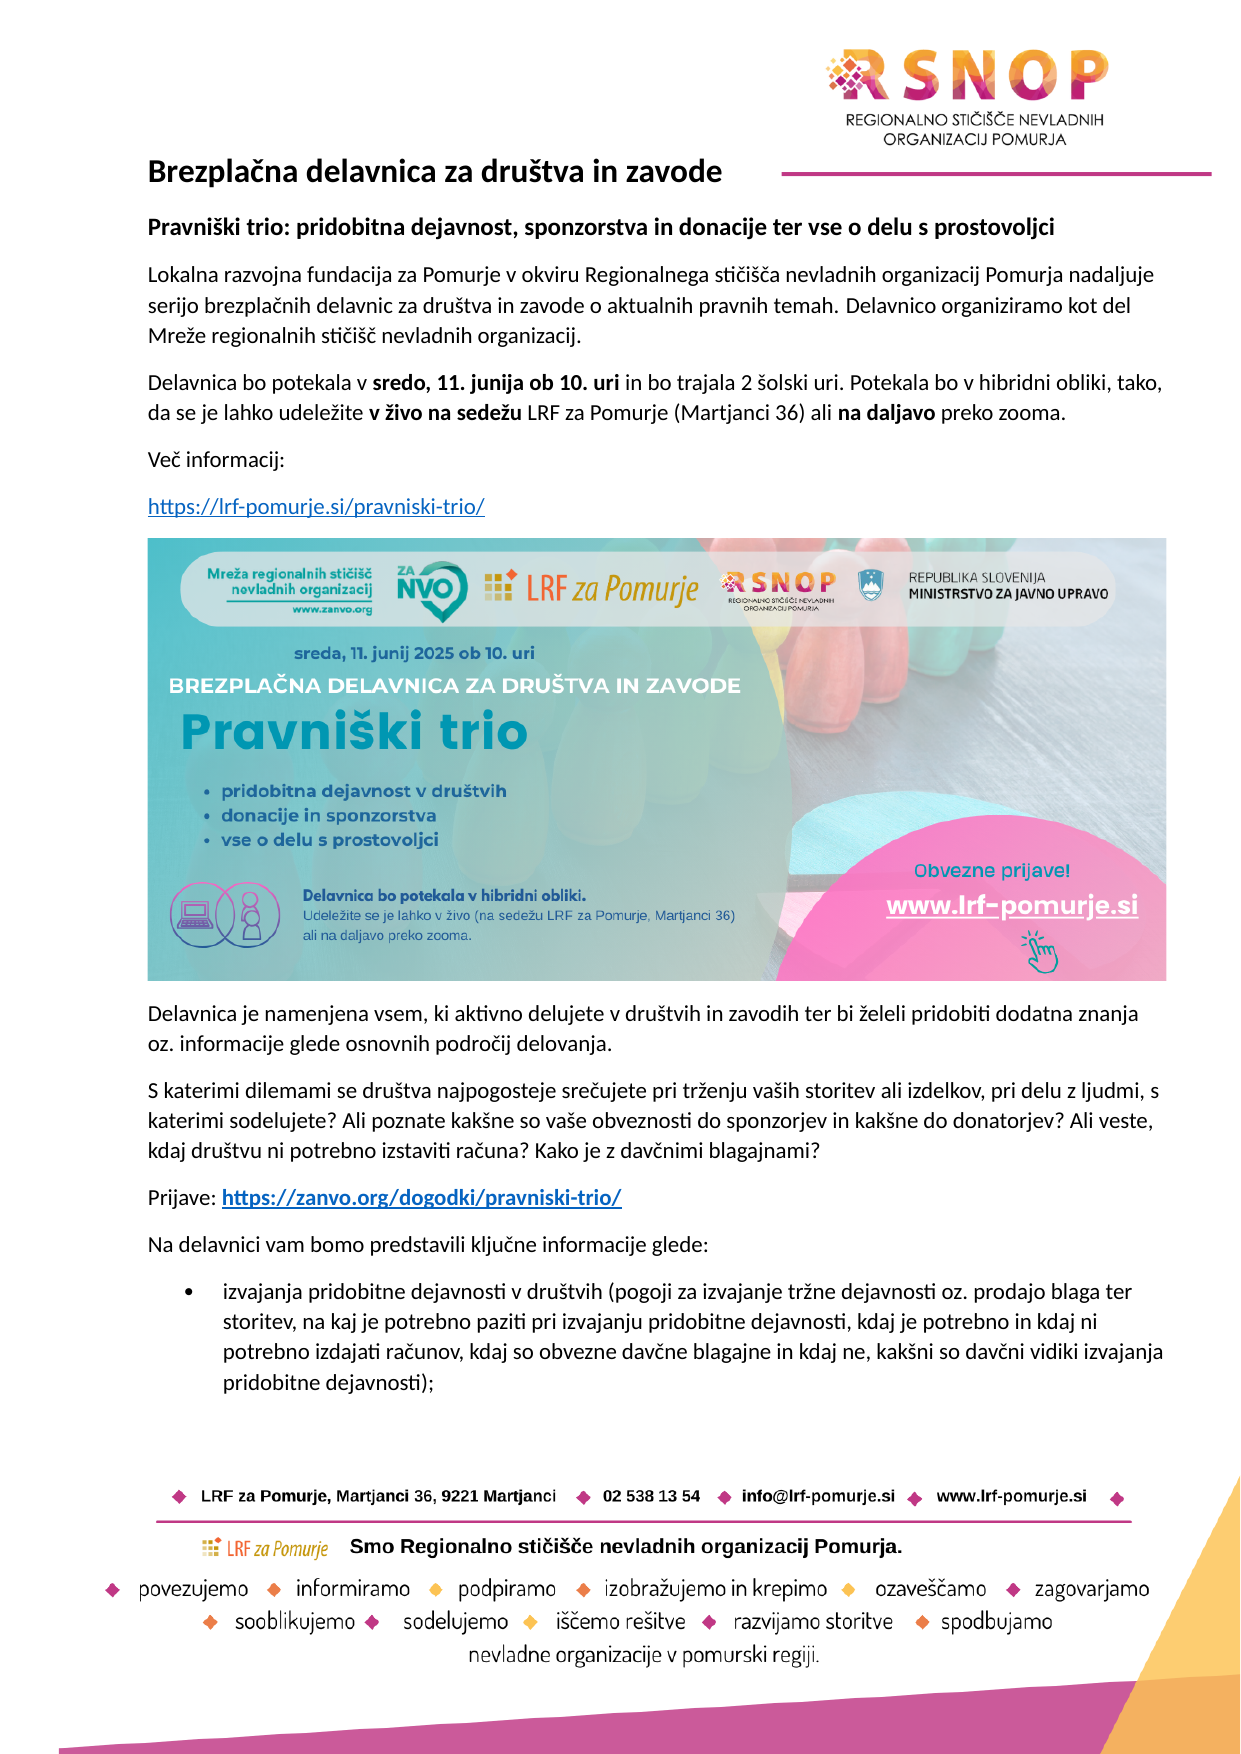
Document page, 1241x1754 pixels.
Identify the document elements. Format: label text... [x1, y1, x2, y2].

text Delavnica je namenjena vsem, ki aktivno delujete v društvih in zavodih ter bi želeli pridobiti dodatna znanja oz. informacije glede osnovnih področij delovanja. [148, 999, 1167, 1057]
picture [58, 1470, 1241, 1754]
text Prijave: https://zanvo.org/dogodki/pravniski-trio/ [148, 1183, 1167, 1211]
text Brezplačna delavnica za društva in zavode [148, 150, 1167, 191]
text Delavnica bo potekala v sredo, 11. junija ob 10. uri in bo trajala 2 šolski uri. Potekala bo v hibridni obliki, tako, da se je lahko udeležite v živo na sedežu LRF za Pomurje (Martjanci 36) ali na daljavo preko zooma. [148, 368, 1167, 426]
text Lokalna razvojna fundacija za Pomurje v okviru Regionalnega stičišča nevladnih organizacij Pomurja nadaljuje serijo brezplačnih delavnic za društva in zavode o aktualnih pravnih temah. Delavnico organiziramo kot del Mreže regionalnih stičišč nevladnih organizacij. [148, 261, 1167, 349]
text Pravniški trio: pridobitna dejavnost, sponzorstva in donacije ter vse o delu s prostovoljci [148, 211, 1167, 241]
picture [147, 538, 1167, 981]
text S katerimi dilemami se društva najpogosteje srečujete pri trženju vaših storitev ali izdelkov, pri delu z ljudmi, s katerimi sodelujete? Ali poznate kakšne so vaše obveznosti do sponzorjev in kakšne do donatorjev? Ali veste, kdaj društvu ni potrebno izstaviti računa? Kako je z davčnimi blagajnami? [148, 1076, 1167, 1164]
text Več informacij: [148, 445, 1167, 473]
text https://lrf-pomurje.si/pravniski-trio/ [148, 492, 1167, 520]
text Na delavnici vam bomo predstavili ključne informacije glede: [148, 1230, 1167, 1258]
list izvajanja pridobitne dejavnosti v društvih (pogoji za izvajanje tržne dejavnosti oz. prodajo blaga ter storitev, na kaj je potrebno paziti pri izvajanju pridobitne dejavnosti, kdaj je potrebno in kdaj ni potrebno izdajati računov, kdaj so obvezne davčne blagajne in kdaj ne, kakšni so davčni vidiki izvajanja pridobitne dejavnosti); [185, 1277, 1167, 1396]
